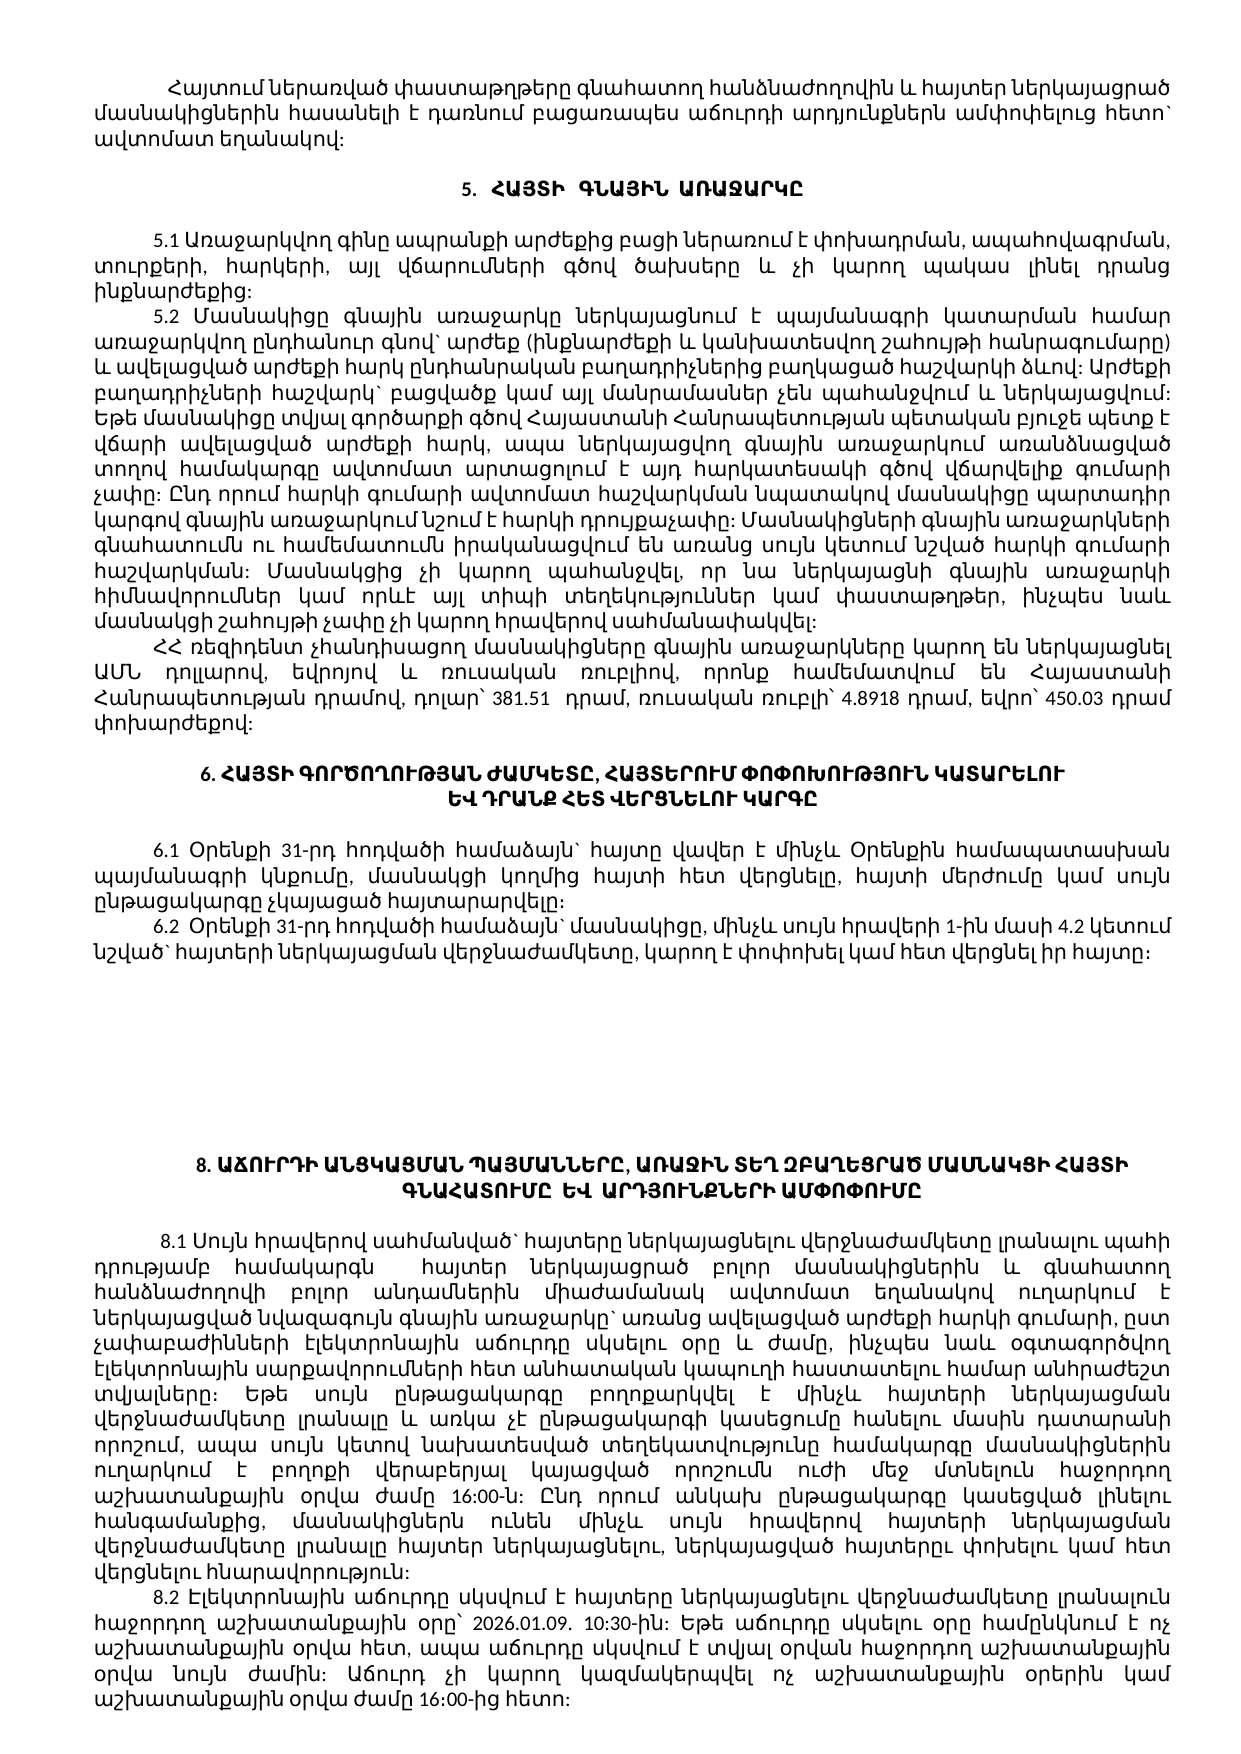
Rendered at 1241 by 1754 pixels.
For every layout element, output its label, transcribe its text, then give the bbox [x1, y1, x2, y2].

text ԳՆԱՀԱՏՈՒՄԸ ԵՎ ԱՐԴՅՈՒՆՔՆԵՐԻ ԱՄՓՈՓՈՒՄԸ [94, 1178, 1171, 1203]
text 6.2 Օրենքի 31-րդ հոդվածի համաձայն` մասնակիցը, մինչև սույն հրավերի 1-ին մասի 4.2 կետում նշված` հայտերի ներկայացման վերջնաժամկետը, կարող է փոփոխել կամ հետ վերցնել իր հայտը։ [94, 914, 1171, 964]
text 5. ՀԱՅՏԻ ԳՆԱՅԻՆ ԱՌԱՋԱՐԿԸ [94, 177, 1171, 202]
text 8.1 Սույն հրավերով սահմանված` հայտերը ներկայացնելու վերջնաժամկետը լրանալու պահի դրությամբ համակարգն հայտեր ներկայացրած բոլոր մասնակիցներին և գնահատող հանձնաժողովի բոլոր անդամներին միաժամանակ ավտոմատ եղանակով ուղարկում է ներկայացված նվազագույն գնային առաջարկը` առանց ավելացված արժեքի հարկի գումարի, ըստ չափաբաժինների էլեկտրոնային աճուրդը սկսելու օրը և ժամը, ինչպես նաև օգտագործվող էլեկտրոնային սարքավորումների հետ անհատական կապուղի հաստատելու համար անհրաժեշտ տվյալները։ Եթե սույն ընթացակարգը բողոքարկվել է մինչև հայտերի ներկայացման վերջնաժամկետը լրանալը և առկա չէ ընթացակարգի կասեցումը հանելու մասին դատարանի որոշում, ապա սույն կետով նախատեսված տեղեկատվությունը համակարգը մասնակիցներին ուղարկում է բողոքի վերաբերյալ կայացված որոշումն ուժի մեջ մտնելուն հաջորդող աշխատանքային օրվա ժամը 16:00-ն: Ընդ որում անկախ ընթացակարգը կասեցված լինելու հանգամանքից, մասնակիցներն ունեն մինչև սույն հրավերով հայտերի ներկայացման վերջնաժամկետը լրանալը հայտեր ներկայացնելու, ներկայացված հայտերըւ փոխելու կամ հետ վերցնելու հնարավորություն: [94, 1229, 1171, 1584]
text 5.2 Մասնակիցը գնային առաջարկը ներկայացնում է պայմանագրի կատարման համար առաջարկվող ընդհանուր գնով` արժեք (ինքնարժեքի և կանխատեսվող շահույթի հանրագումարը) և ավելացված արժեքի հարկ ընդհանրական բաղադրիչներից բաղկացած հաշվարկի ձևով: Արժեքի բաղադրիչների հաշվարկ` բացվածք կամ այլ մանրամասներ չեն պահանջվում և ներկայացվում: Եթե մասնակիցը տվյալ գործարքի գծով Հայաստանի Հանրապետության պետական բյուջե պետք է վճարի ավելացված արժեքի հարկ, ապա ներկայացվող գնային առաջարկում առանձնացված տողով համակարգը ավտոմատ արտացոլում է այդ հարկատեսակի գծով վճարվելիք գումարի չափը: Ընդ որում հարկի գումարի ավտոմատ հաշվարկման նպատակով մասնակիցը պարտադիր կարգով գնային առաջարկում նշում է հարկի դրույքաչափը: Մասնակիցների գնային առաջարկների գնահատումն ու համեմատումն իրականացվում են առանց սույն կետում նշված հարկի գումարի հաշվարկման: Մասնակցից չի կարող պահանջվել, որ նա ներկայացնի գնային առաջարկի հիմնավորումներ կամ որևէ այլ տիպի տեղեկություններ կամ փաստաթղթեր, ինչպես նաև մասնակցի շահույթի չափը չի կարող հրավերով սահմանափակվել: [94, 304, 1171, 634]
text ԵՎ ԴՐԱՆՔ ՀԵՏ ՎԵՐՑՆԵԼՈՒ ԿԱՐԳԸ [94, 787, 1171, 812]
text 5.1 Առաջարկվող գինը ապրանքի արժեքից բացի ներառում է փոխադրման, ապահովագրման, տուրքերի, հարկերի, այլ վճարումների գծով ծախսերը և չի կարող պակաս լինել դրանց ինքնարժեքից: [94, 227, 1171, 304]
text 6. ՀԱՅՏԻ ԳՈՐԾՈՂՈՒԹՅԱՆ ԺԱՄԿԵՏԸ, ՀԱՅՏԵՐՈՒՄ ՓՈՓՈԽՈՒԹՅՈՒՆ ԿԱՏԱՐԵԼՈՒ [94, 761, 1171, 787]
text Հայտում ներառված փաստաթղթերը գնահատող հանձնաժողովին և հայտեր ներկայացրած մասնակիցներին հասանելի է դառնում բացառապես աճուրդի արդյունքներն ամփոփելուց հետո` ավտոմատ եղանակով: [94, 75, 1171, 151]
text 8.2 Էլեկտրոնային աճուրդը սկսվում է հայտերը ներկայացնելու վերջնաժամկետը լրանալուն հաջորդող աշխատանքային օրը՝ 2026.01.09. 10:30 -ին: Եթե աճուրդը սկսելու օրը համընկնում է ոչ աշխատանքային օրվա հետ, ապա աճուրդը սկսվում է տվյալ օրվան հաջորդող աշխատանքային օրվա նույն ժամին: Աճուրդ չի կարող կազմակերպվել ոչ աշխատանքային օրերին կամ աշխատանքային օրվա ժամը 16։00-ից հետո: [94, 1584, 1171, 1712]
text 6.1 Օրենքի 31-րդ հոդվածի համաձայն` հայտը վավեր է մինչև Օրենքին համապատասխան պայմանագրի կնքումը, մասնակցի կողմից հայտի հետ վերցնելը, հայտի մերժումը կամ սույն ընթացակարգը չկայացած հայտարարվելը։ [94, 837, 1171, 914]
text ՀՀ ռեզիդենտ չհանդիսացող մասնակիցները գնային առաջարկները կարող են ներկայացնել ԱՄՆ դոլլարով, եվրոյով և ռուսական ռուբլիով, որոնք համեմատվում են Հայաստանի Հանրապետության դրամով, դոլար՝ 381.51 դրամ, ռուսական ռուբլի՝ 4.8918 դրամ, եվրո՝ 450.03 դրամ փոխարժեքով: [94, 634, 1171, 736]
text 8. ԱՃՈՒՐԴԻ ԱՆՑԿԱՑՄԱՆ ՊԱՅՄԱՆՆԵՐԸ, ԱՌԱՋԻՆ ՏԵՂ ԶԲԱՂԵՑՐԱԾ ՄԱՍՆԱԿՑԻ ՀԱՅՏԻ [94, 1152, 1171, 1178]
